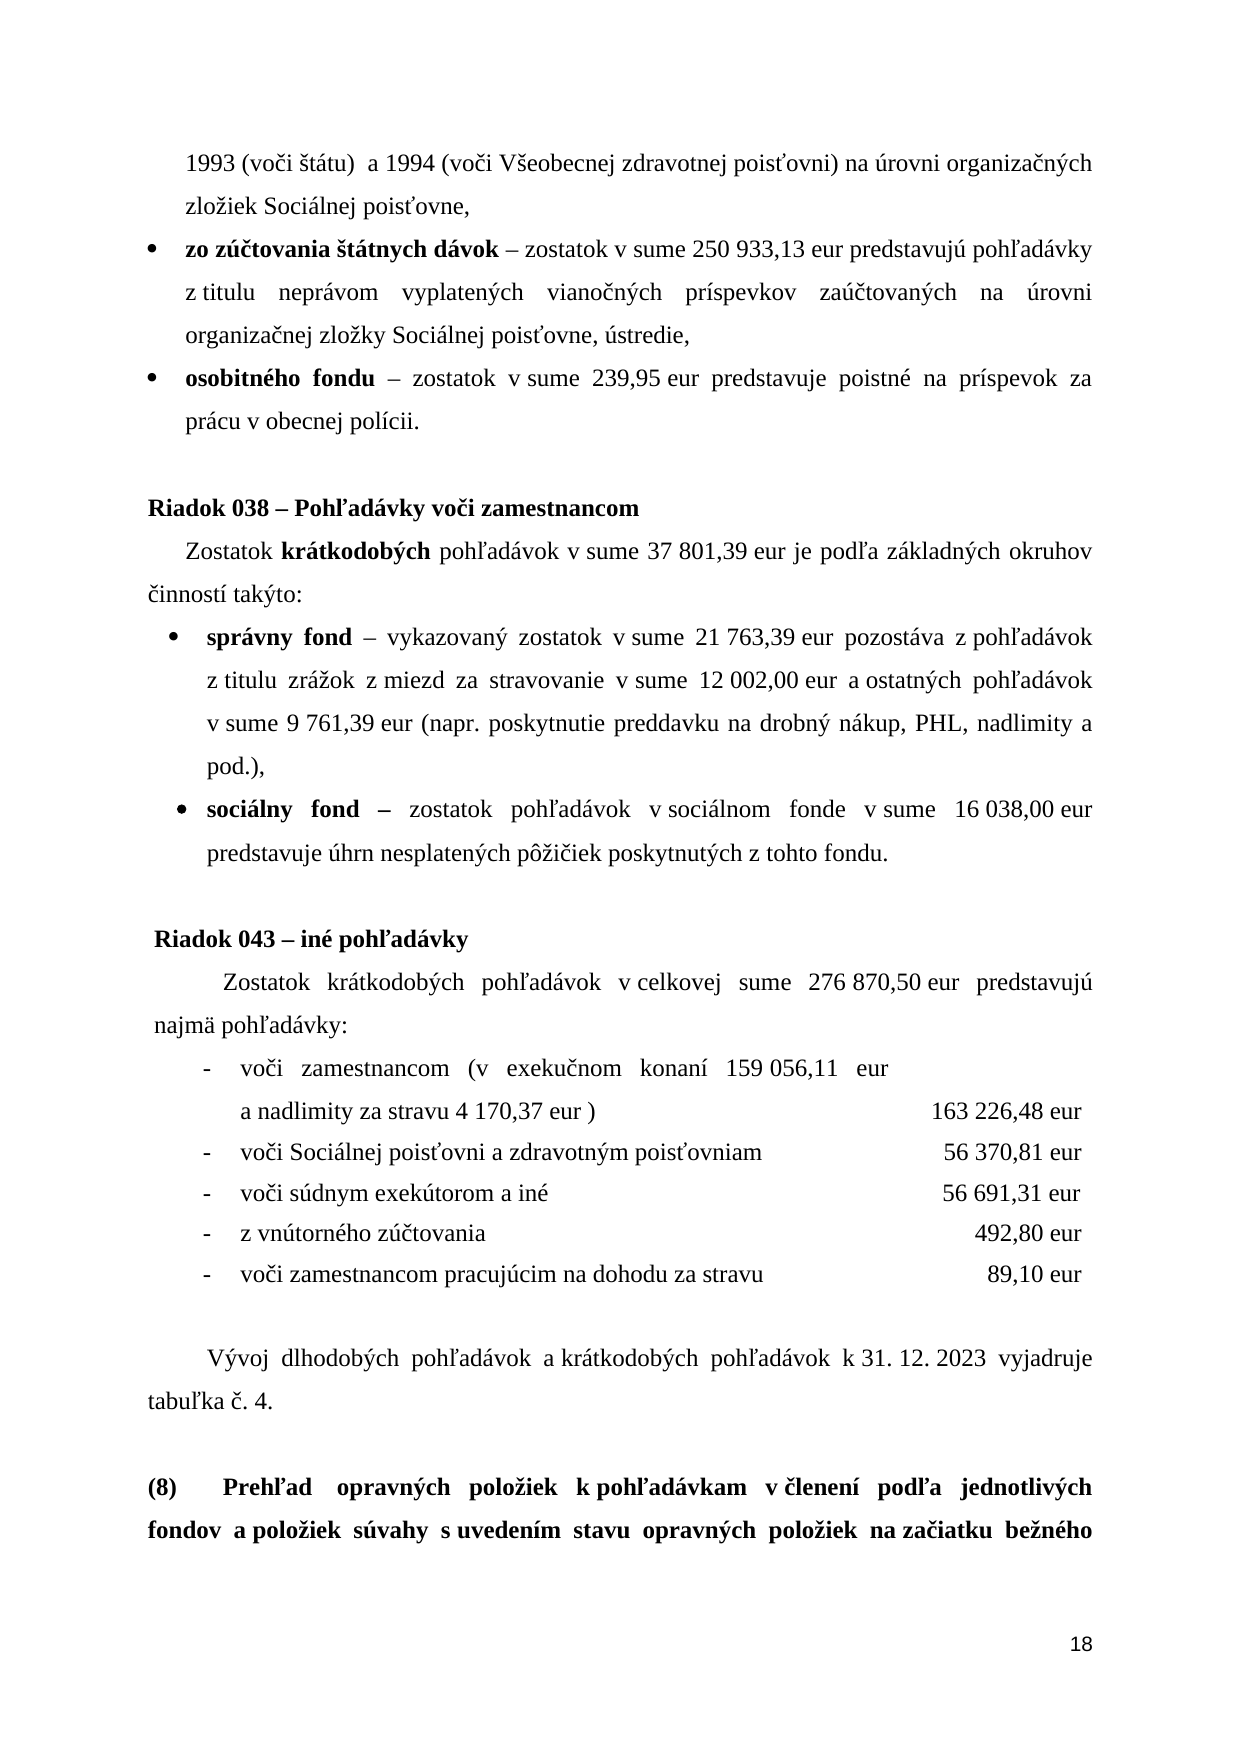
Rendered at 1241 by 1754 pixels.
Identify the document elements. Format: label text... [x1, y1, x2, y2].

list sociálny fond – zostatok pohľadávok v sociálnom fonde v sume 16 038,00 eur predstavuje úhrn nesplatených pôžičiek poskytnutých z tohto fondu. [177, 794, 1093, 866]
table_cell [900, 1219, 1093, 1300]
text Vývoj dlhodobých pohľadávok a krátkodobých pohľadávok k 31. 12. 2023 vyjadruje tabuľka č. 4. [148, 1343, 1093, 1415]
text Riadok 043 – iné pohľadávky [154, 924, 1093, 953]
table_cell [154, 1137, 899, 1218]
text Zostatok krátkodobých pohľadávok v celkovej sume 276 870,50 eur predstavujú najmä pohľadávky: [154, 967, 1093, 1039]
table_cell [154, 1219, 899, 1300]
text Riadok 038 – Pohľadávky voči zamestnancom [148, 493, 1093, 521]
text Zostatok krátkodobých pohľadávok v sume 37 801,39 eur je podľa základných okruhov činností takýto: [148, 536, 1093, 608]
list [148, 148, 1093, 219]
list správny fond – vykazovaný zostatok v sume 21 763,39 eur pozostáva z pohľadávok z titulu zrážok z miezd za stravovanie v sume 12 002,00 eur a ostatných pohľadávok v sume 9 761,39 eur (napr. poskytnutie preddavku na drobný nákup, PHL, nadlimity a pod.), [169, 622, 1093, 780]
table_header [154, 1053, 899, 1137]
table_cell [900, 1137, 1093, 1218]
list osobitného fondu – zostatok v sume 239,95 eur predstavuje poistné na príspevok za prácu v obecnej polícii. [148, 363, 1093, 435]
list zo zúčtovania štátnych dávok – zostatok v sume 250 933,13 eur predstavujú pohľadávky z titulu neprávom vyplatených vianočných príspevkov zaúčtovaných na úrovni organizačnej zložky Sociálnej poisťovne, ústredie, [148, 234, 1093, 349]
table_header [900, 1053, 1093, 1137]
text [148, 1472, 1093, 1544]
